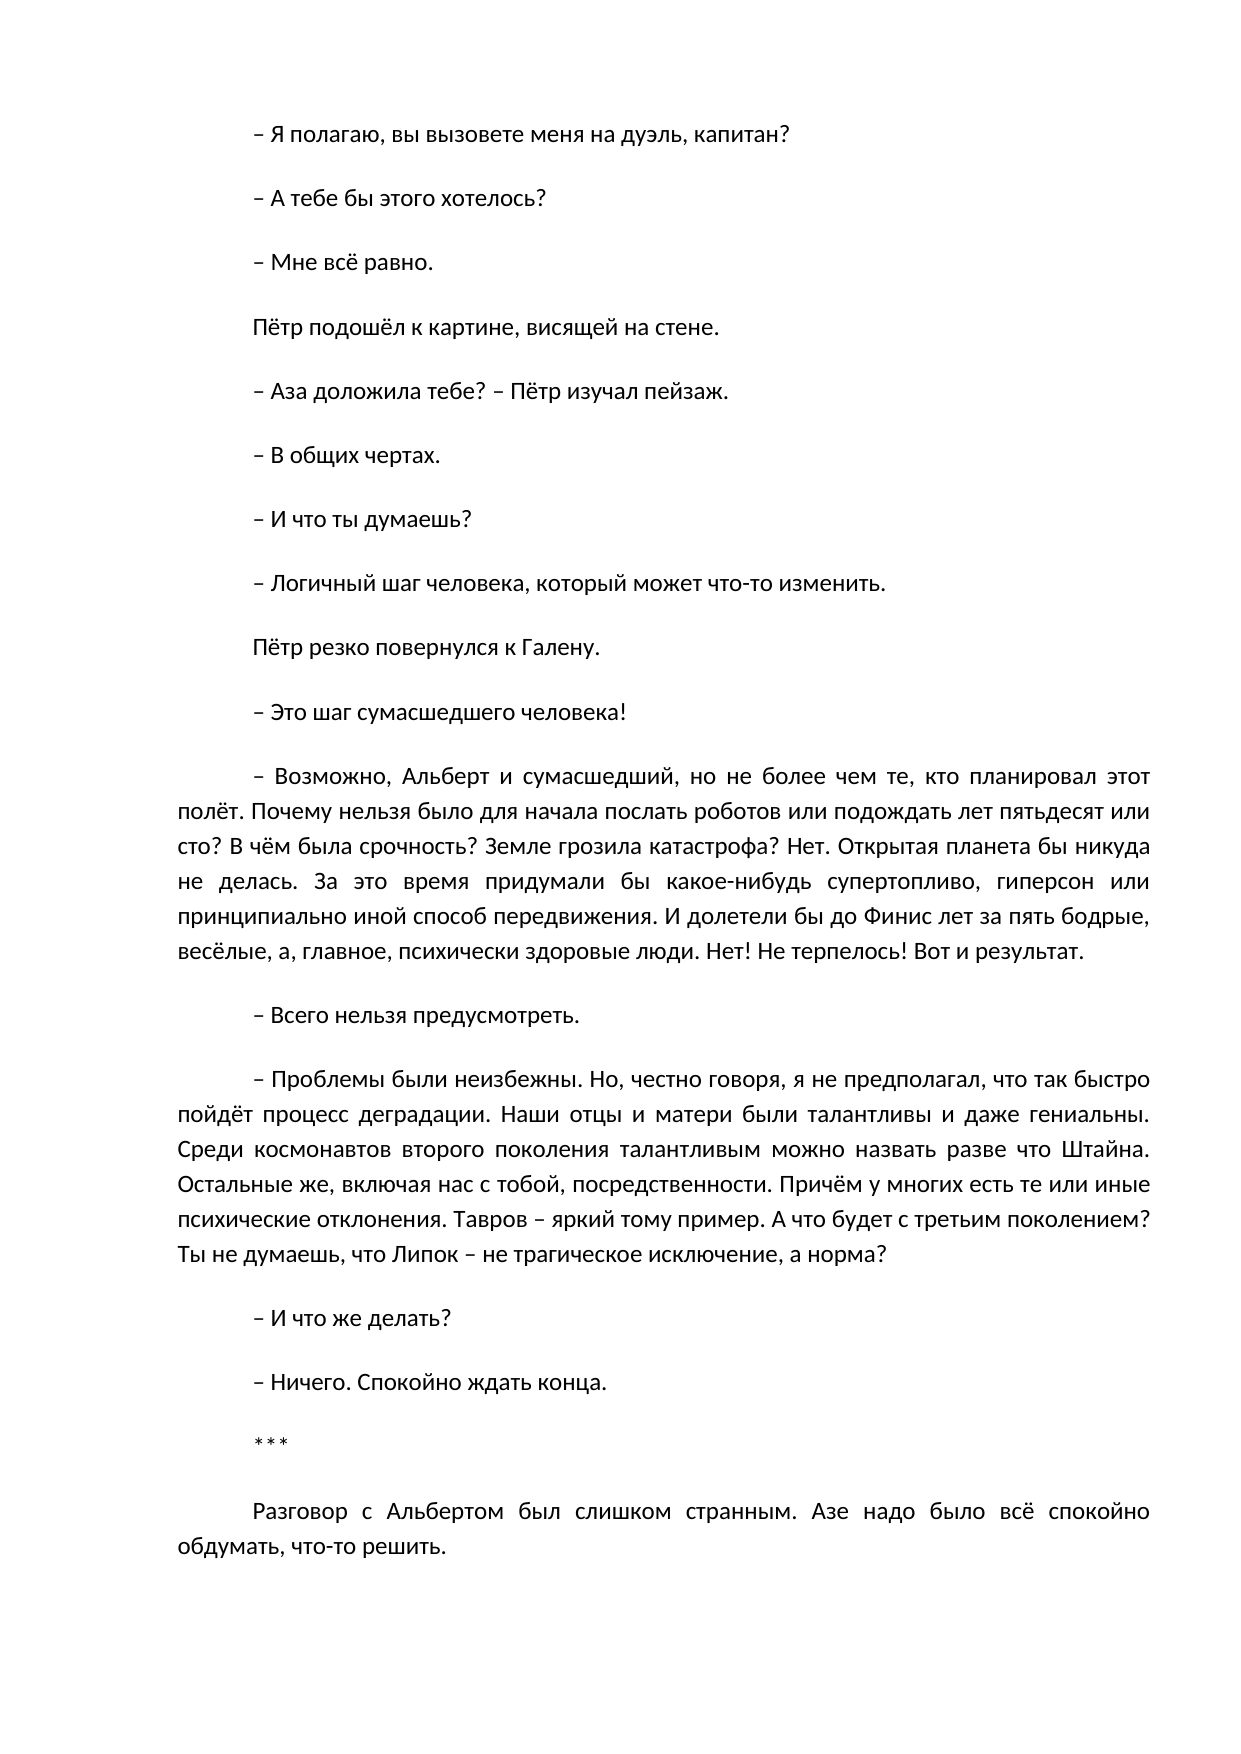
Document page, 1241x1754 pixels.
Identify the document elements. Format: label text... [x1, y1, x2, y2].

text *** [177, 1431, 1152, 1461]
text – Ничего. Спокойно ждать конца. [177, 1366, 1152, 1397]
text – Проблемы были неизбежны. Но, честно говоря, я не предполагал, что так быстро пойдёт процесс деградации. Наши отцы и матери были талантливы и даже гениальны. Среди космонавтов второго поколения талантливым можно назвать разве что Штайна. Остальные же, включая нас с тобой, посредственности. Причём у многих есть те или иные психические отклонения. Тавров – яркий тому пример. А что будет с третьим поколением? Ты не думаешь, что Липок – не трагическое исключение, а норма? [177, 1063, 1152, 1269]
text – Я полагаю, вы вызовете меня на дуэль, капитан? [177, 118, 1152, 149]
text – Логичный шаг человека, который может что-то изменить. [177, 567, 1152, 598]
text – Мне всё равно. [177, 246, 1152, 277]
text Пётр подошёл к картине, висящей на стене. [177, 311, 1152, 341]
text Разговор с Альбертом был слишком странным. Азе надо было всё спокойно обдумать, что-то решить. [177, 1495, 1152, 1560]
text – Возможно, Альберт и сумасшедший, но не более чем те, кто планировал этот полёт. Почему нельзя было для начала послать роботов или подождать лет пятьдесят или сто? В чём была срочность? Земле грозила катастрофа? Нет. Открытая планета бы никуда не делась. За это время придумали бы какое-нибудь супертопливо, гиперсон или принципиально иной способ передвижения. И долетели бы до Финис лет за пять бодрые, весёлые, а, главное, психически здоровые люди. Нет! Не терпелось! Вот и результат. [177, 760, 1152, 965]
text – Всего нельзя предусмотреть. [177, 999, 1152, 1029]
text – А тебе бы этого хотелось? [177, 182, 1152, 213]
text – Аза доложила тебе? – Пётр изучал пейзаж. [177, 375, 1152, 405]
text Пётр резко повернулся к Галену. [177, 631, 1152, 662]
text – В общих чертах. [177, 439, 1152, 469]
text – Это шаг сумасшедшего человека! [177, 696, 1152, 726]
text – И что ты думаешь? [177, 503, 1152, 534]
text – И что же делать? [177, 1302, 1152, 1333]
